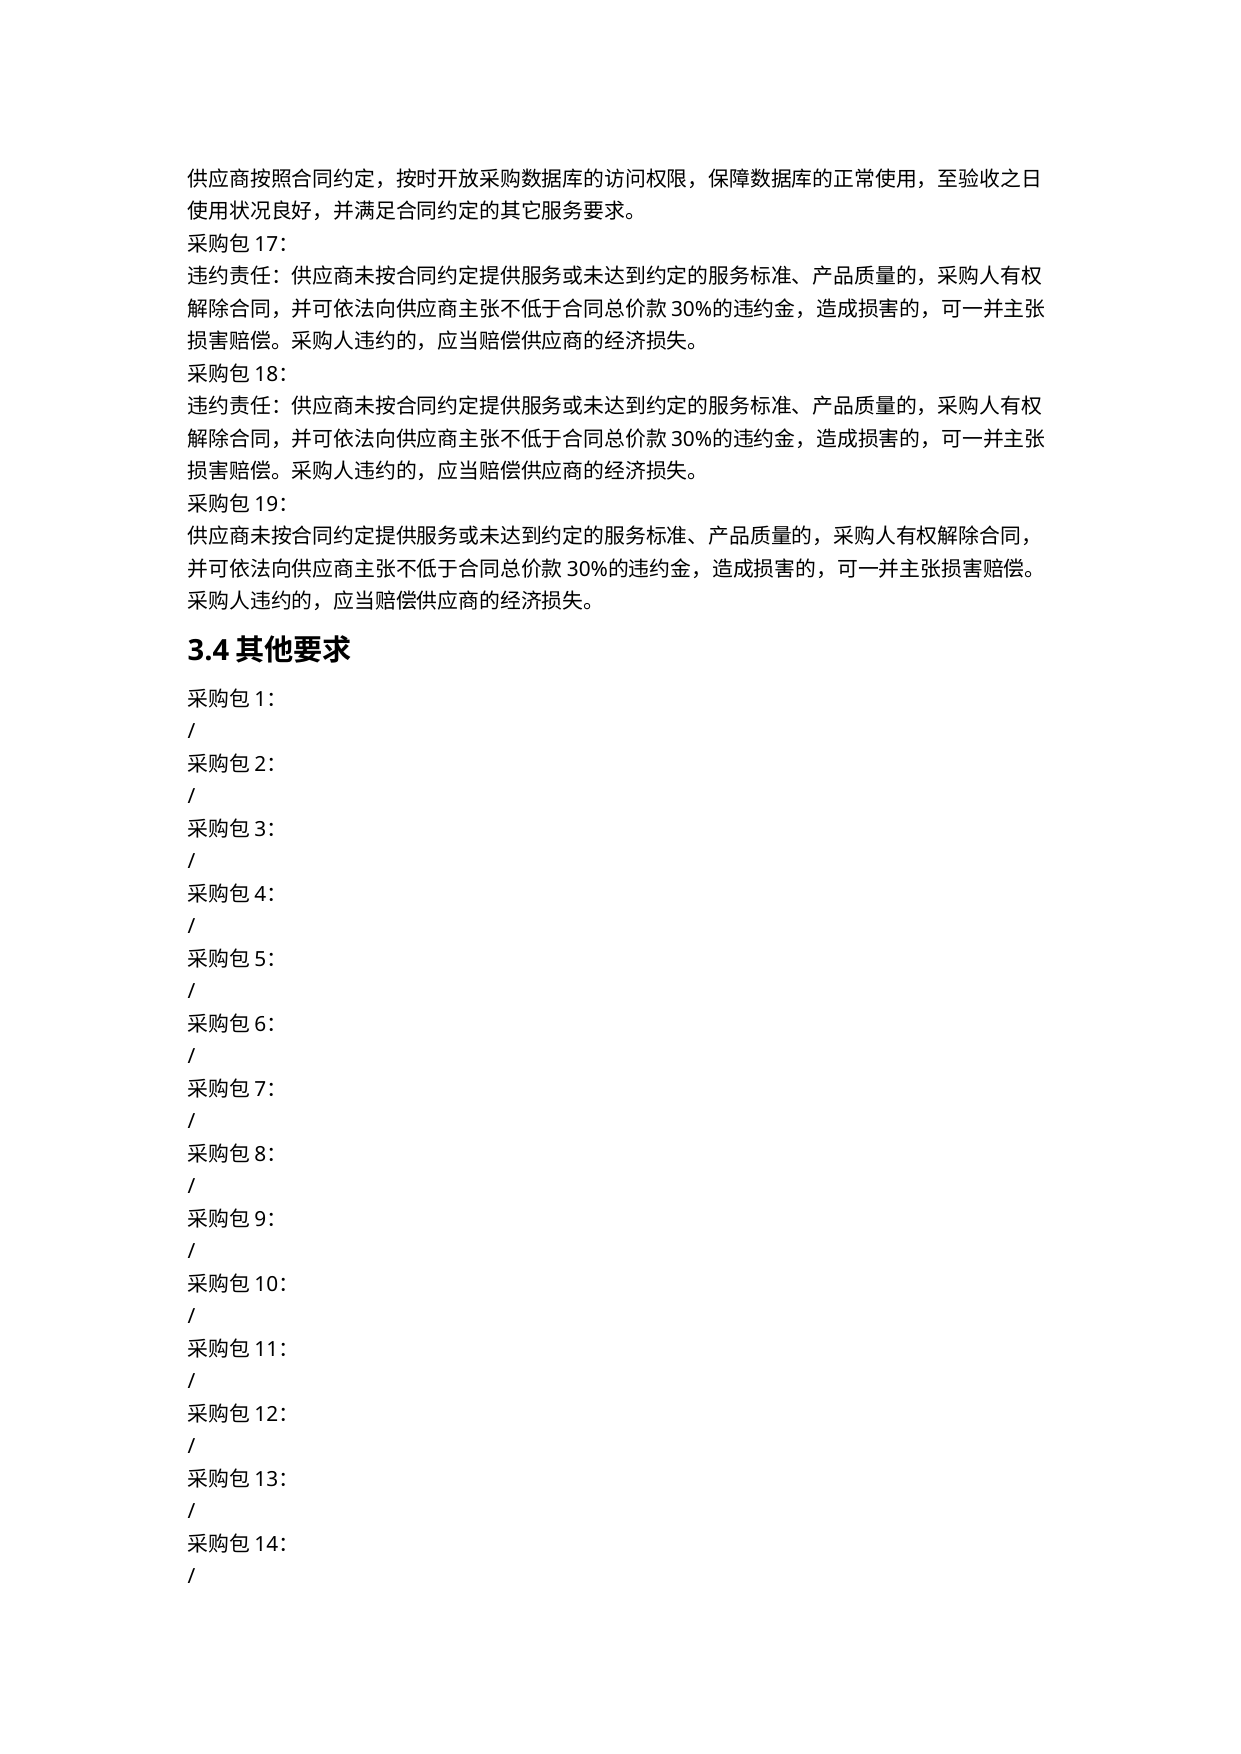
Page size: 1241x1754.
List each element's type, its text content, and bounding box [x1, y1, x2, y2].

text / [187, 1494, 1053, 1527]
text 采购包6： [187, 1007, 1053, 1039]
text / [187, 1104, 1053, 1137]
text 采购包19： [187, 487, 1053, 519]
text 采购包17： [187, 227, 1053, 259]
text / [187, 1299, 1053, 1332]
text 违约责任：供应商未按合同约定提供服务或未达到约定的服务标准、产品质量的，采购人有权解除合同，并可依法向供应商主张不低于合同总价款30%的违约金，造成损害的，可一并主张损害赔偿。采购人违约的，应当赔偿供应商的经济损失。 [187, 389, 1053, 487]
text / [187, 1169, 1053, 1202]
text 供应商按照合同约定，按时开放采购数据库的访问权限，保障数据库的正常使用，至验收之日使用状况良好，并满足合同约定的其它服务要求。 [187, 162, 1053, 227]
text 采购包3： [187, 812, 1053, 844]
text 3.4其他要求 [187, 617, 1053, 682]
text 采购包11： [187, 1332, 1053, 1364]
text 采购包8： [187, 1137, 1053, 1169]
text 采购包7： [187, 1072, 1053, 1104]
text 采购包10： [187, 1267, 1053, 1299]
text / [187, 974, 1053, 1007]
text 采购包1： [187, 682, 1053, 714]
text 采购包5： [187, 942, 1053, 974]
text / [187, 1559, 1053, 1592]
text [187, 259, 1053, 357]
text 供应商未按合同约定提供服务或未达到约定的服务标准、产品质量的，采购人有权解除合同，并可依法向供应商主张不低于合同总价款30%的违约金，造成损害的，可一并主张损害赔偿。采购人违约的，应当赔偿供应商的经济损失。 [187, 519, 1053, 617]
text 采购包14： [187, 1527, 1053, 1559]
text 采购包18： [187, 357, 1053, 389]
text 采购包4： [187, 877, 1053, 909]
text 采购包12： [187, 1397, 1053, 1429]
text / [187, 909, 1053, 942]
text / [187, 1429, 1053, 1462]
text 采购包2： [187, 747, 1053, 779]
text 采购包9： [187, 1202, 1053, 1234]
text / [187, 844, 1053, 877]
text / [187, 714, 1053, 747]
text / [187, 779, 1053, 812]
text 采购包13： [187, 1462, 1053, 1494]
text / [187, 1039, 1053, 1072]
text / [187, 1234, 1053, 1267]
text / [187, 1364, 1053, 1397]
